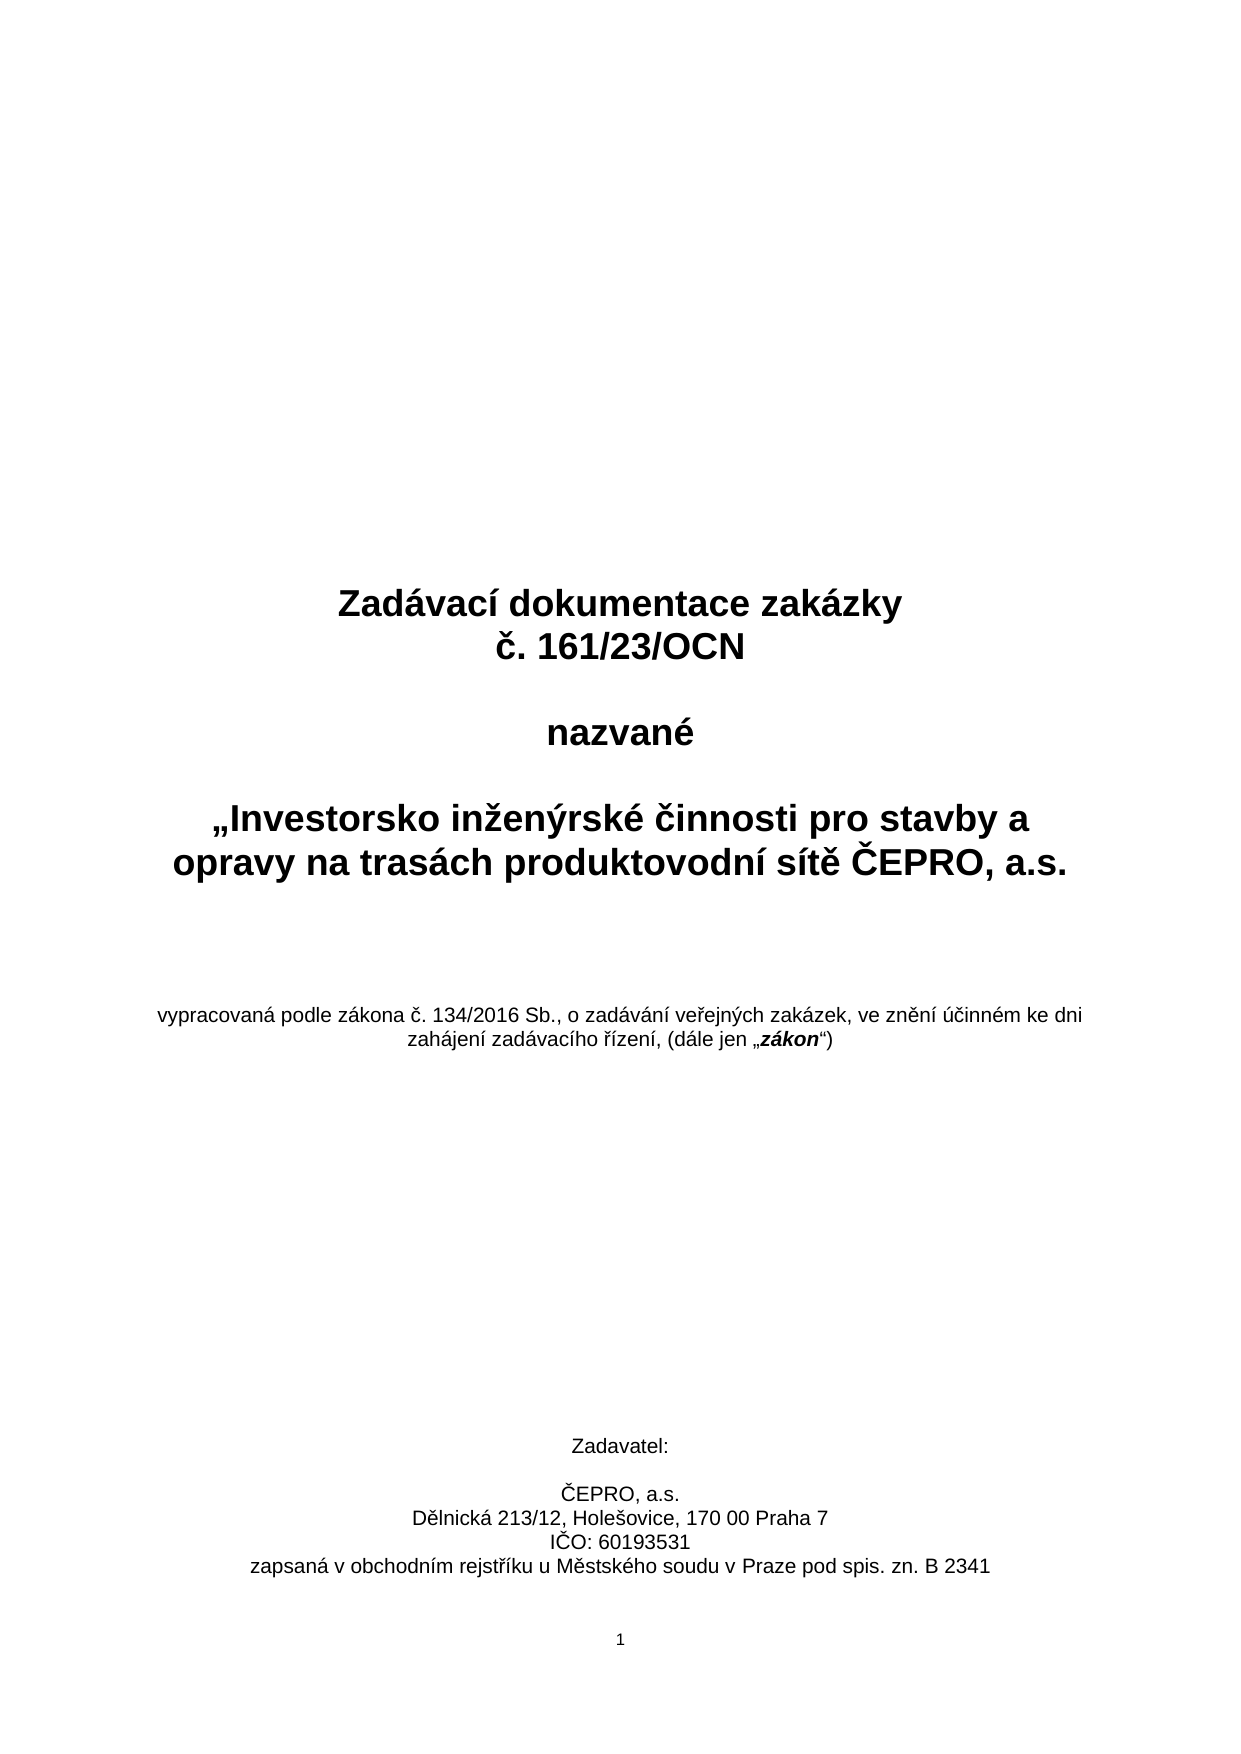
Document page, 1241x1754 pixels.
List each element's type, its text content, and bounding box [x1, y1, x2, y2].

text IČO: 60193531 [148, 1530, 1093, 1554]
text č. 161/23/OCN [148, 624, 1093, 667]
text Zadavatel: [148, 1434, 1093, 1458]
text vypracovaná podle zákona č. 134/2016 Sb., o zadávání veřejných zakázek, ve znění účinném ke dni zahájení zadávacího řízení, (dále jen „zákon“) [148, 1003, 1093, 1051]
text nazvané [148, 710, 1093, 753]
text Dělnická 213/12, Holešovice, 170 00 Praha 7 [148, 1506, 1093, 1530]
text ČEPRO, a.s. [148, 1482, 1093, 1506]
text Zadávací dokumentace zakázky [148, 581, 1093, 624]
text „Investorsko inženýrské činnosti pro stavby a opravy na trasách produktovodní sítě ČEPRO, a.s. [148, 797, 1093, 883]
text zapsaná v obchodním rejstříku u Městského soudu v Praze pod spis. zn. B 2341 [148, 1554, 1093, 1578]
